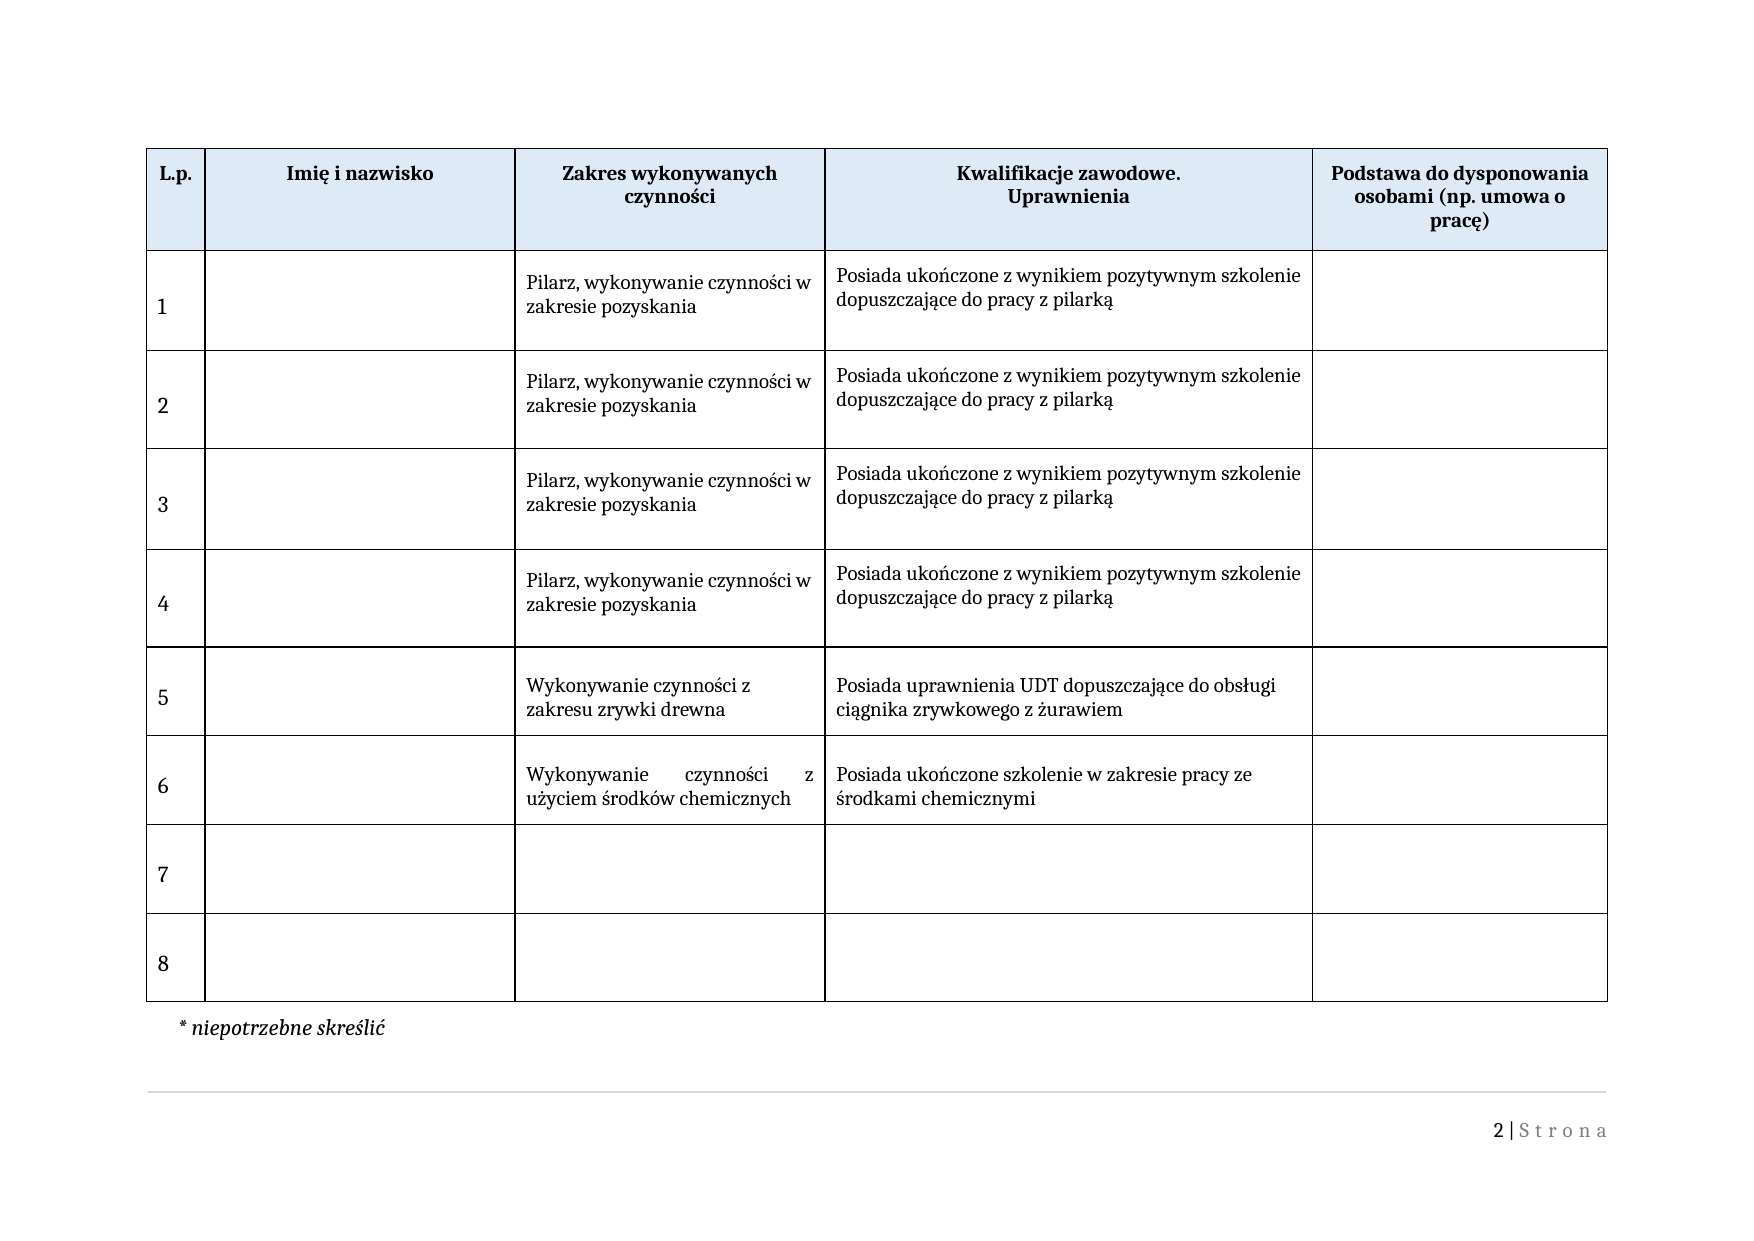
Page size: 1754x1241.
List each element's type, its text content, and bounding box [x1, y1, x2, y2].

table_cell 3 [147, 449, 204, 548]
table_cell [1313, 825, 1607, 912]
table_cell Posiada ukończone z wynikiem pozytywnym szkolenie dopuszczające do pracy z pilarką [826, 449, 1312, 548]
table_cell Pilarz, wykonywanie czynności w zakresie pozyskania [516, 550, 824, 646]
table_cell [206, 449, 514, 548]
table_cell 7 [147, 825, 204, 912]
table_header Podstawa do dysponowania osobami (np. umowa o pracę) [1313, 149, 1607, 250]
table_cell [516, 825, 824, 912]
table_cell [516, 914, 824, 1001]
table_cell [206, 550, 514, 646]
table_cell [1313, 736, 1607, 824]
table_cell Pilarz, wykonywanie czynności w zakresie pozyskania [516, 449, 824, 548]
table_cell Posiada ukończone szkolenie w zakresie pracy ze środkami chemicznymi [826, 736, 1312, 824]
table_cell [1313, 251, 1607, 350]
table_cell 6 [147, 736, 204, 824]
table_cell [1313, 449, 1607, 548]
table_cell [206, 736, 514, 824]
table_cell 5 [147, 648, 204, 735]
table_cell [206, 825, 514, 912]
table_cell 2 [147, 351, 204, 448]
table_header Kwalifikacje zawodowe. Uprawnienia [826, 149, 1312, 250]
table_cell [826, 914, 1312, 1001]
table_cell Wykonywanie czynności z użyciem środków chemicznych [516, 736, 824, 824]
table_header Imię i nazwisko [206, 149, 514, 250]
table_cell Pilarz, wykonywanie czynności w zakresie pozyskania [516, 351, 824, 448]
table_cell [1313, 648, 1607, 735]
table_cell Pilarz, wykonywanie czynności w zakresie pozyskania [516, 251, 824, 350]
table_cell Posiada ukończone z wynikiem pozytywnym szkolenie dopuszczające do pracy z pilarką [826, 550, 1312, 646]
table_cell [206, 351, 514, 448]
text * niepotrzebne skreślić [177, 1014, 1606, 1041]
table_cell [826, 825, 1312, 912]
table_cell 4 [147, 550, 204, 646]
table_cell 8 [147, 914, 204, 1001]
table_cell [1313, 351, 1607, 448]
table_cell 1 [147, 251, 204, 350]
table_cell [206, 914, 514, 1001]
table_cell [206, 251, 514, 350]
table_header L.p. [147, 149, 204, 250]
table_cell [206, 648, 514, 735]
table_header Zakres wykonywanych czynności [516, 149, 824, 250]
table_cell Posiada ukończone z wynikiem pozytywnym szkolenie dopuszczające do pracy z pilarką [826, 351, 1312, 448]
table_cell [1313, 550, 1607, 646]
table_cell [1313, 914, 1607, 1001]
table_cell Posiada ukończone z wynikiem pozytywnym szkolenie dopuszczające do pracy z pilarką [826, 251, 1312, 350]
table_cell Posiada uprawnienia UDT dopuszczające do obsługi ciągnika zrywkowego z żurawiem [826, 648, 1312, 735]
table_cell Wykonywanie czynności z zakresu zrywki drewna [516, 648, 824, 735]
